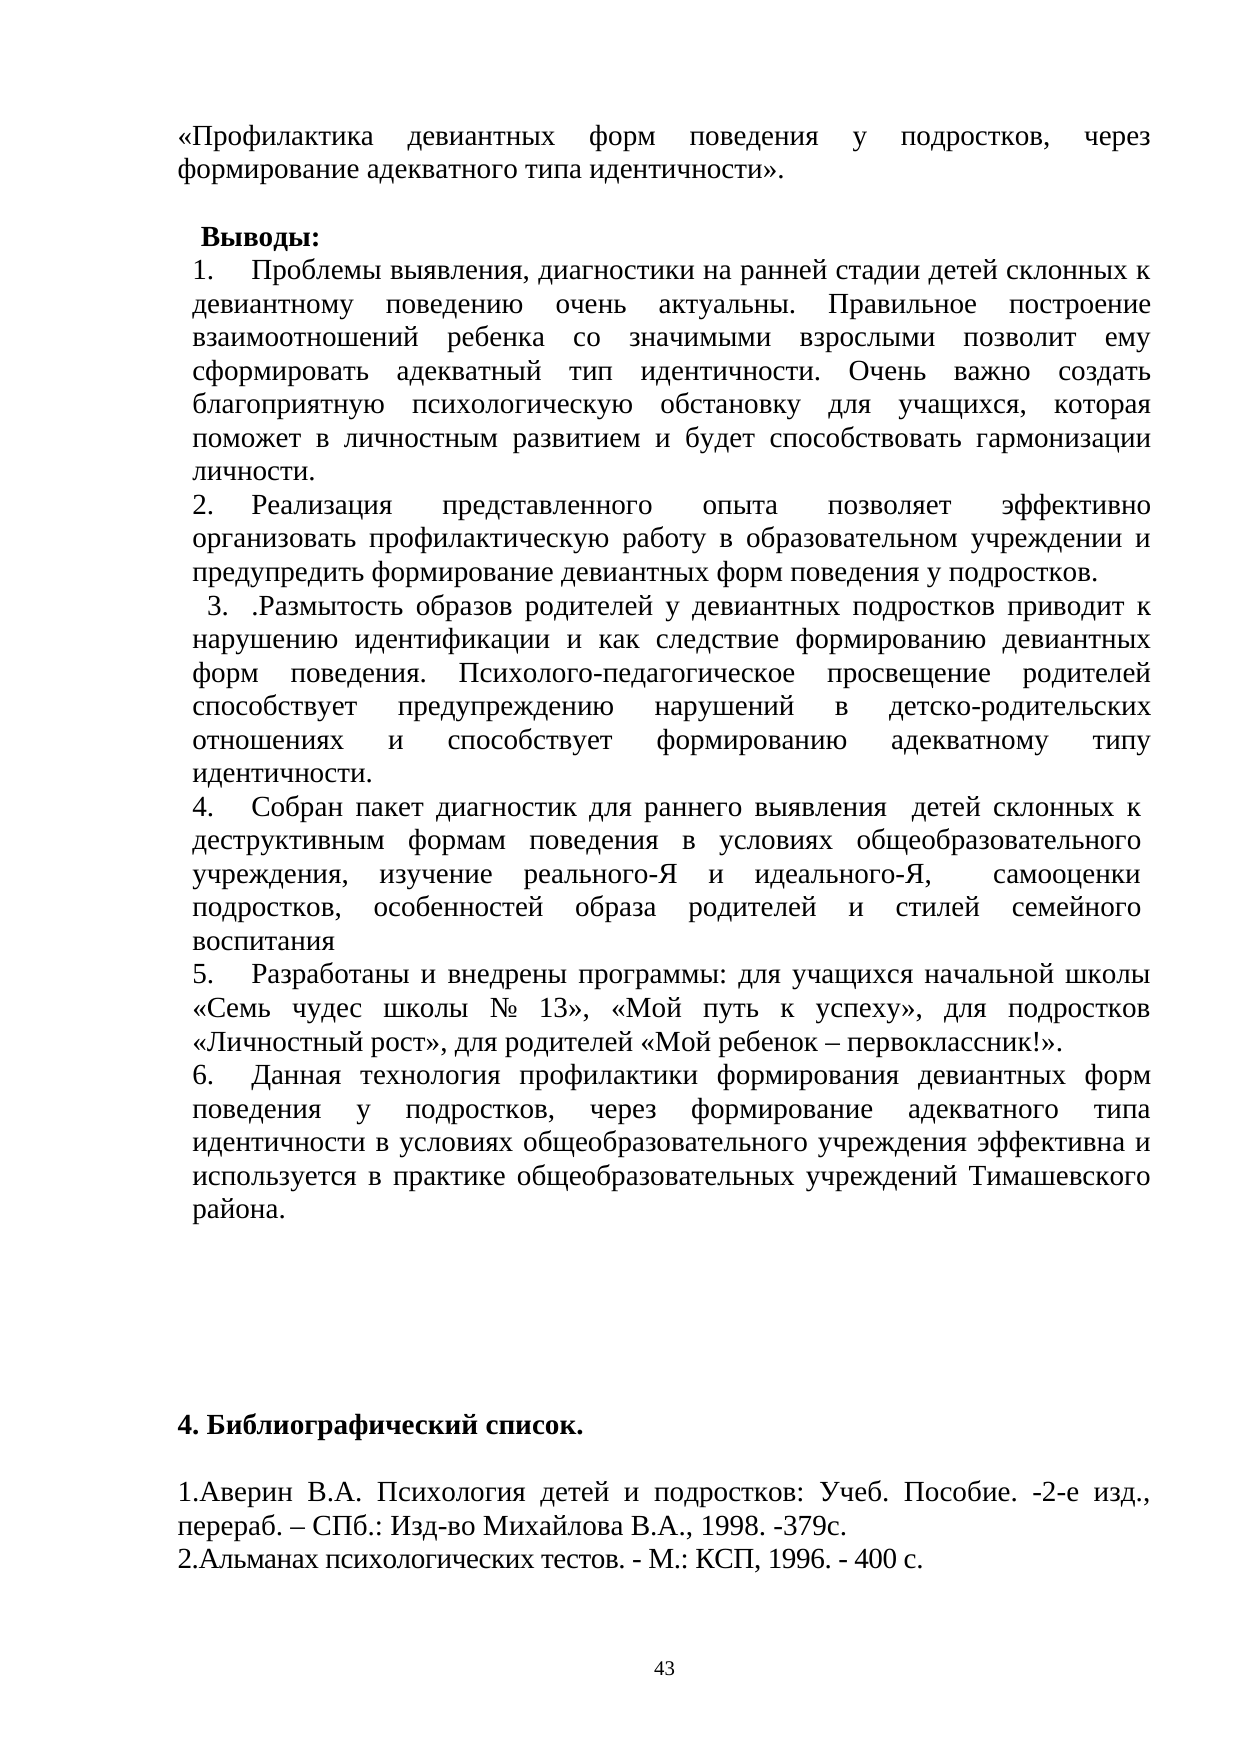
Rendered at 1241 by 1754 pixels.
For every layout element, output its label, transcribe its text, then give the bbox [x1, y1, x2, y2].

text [177, 118, 1152, 185]
subtitle 4. Библиографический список. [177, 1407, 1152, 1441]
list Данная технология профилактики формирования девиантных форм поведения у подростков, через формирование адекватного типа идентичности в условиях общеобразовательного учреждения эффективна и используется в практике общеобразовательных учреждений Тимашевского района. [192, 1057, 1152, 1225]
text Выводы: [201, 219, 1152, 252]
list Проблемы выявления, диагностики на ранней стадии детей склонных к девиантному поведению очень актуальны. Правильное построение взаимоотношений ребенка со значимыми взрослыми позволит ему сформировать адекватный тип идентичности. Очень важно создать благоприятную психологическую обстановку для учащихся, которая поможет в личностным развитием и будет способствовать гармонизации личности. [192, 252, 1152, 487]
list Реализация представленного опыта позволяет эффективно организовать профилактическую работу в образовательном учреждении и предупредить формирование девиантных форм поведения у подростков. [192, 487, 1152, 588]
text 2.Альманах психологических тестов. - М.: КСП, 1996. - 400 с. [177, 1541, 1152, 1575]
list .Размытость образов родителей у девиантных подростков приводит к нарушению идентификации и как следствие формированию девиантных форм поведения. Психолого-педагогическое просвещение родителей способствует предупреждению нарушений в детско-родительских отношениях и способствует формированию адекватному типу идентичности. [192, 588, 1152, 789]
text 1.Аверин В.А. Психология детей и подростков: Учеб. Пособие. -2-е изд., перераб. – СПб.: Изд-во Михайлова В.А., 1998. -379с. [177, 1474, 1152, 1541]
list Разработаны и внедрены программы: для учащихся начальной школы «Семь чудес школы № 13», «Мой путь к успеху», для подростков «Личностный рост», для родителей «Мой ребенок – первоклассник!». [192, 957, 1152, 1057]
list Собран пакет диагностик для раннего выявления детей склонных к деструктивным формам поведения в условиях общеобразовательного учреждения, изучение реального-Я и идеального-Я, самооценки подростков, особенностей образа родителей и стилей семейного воспитания [192, 789, 1142, 957]
